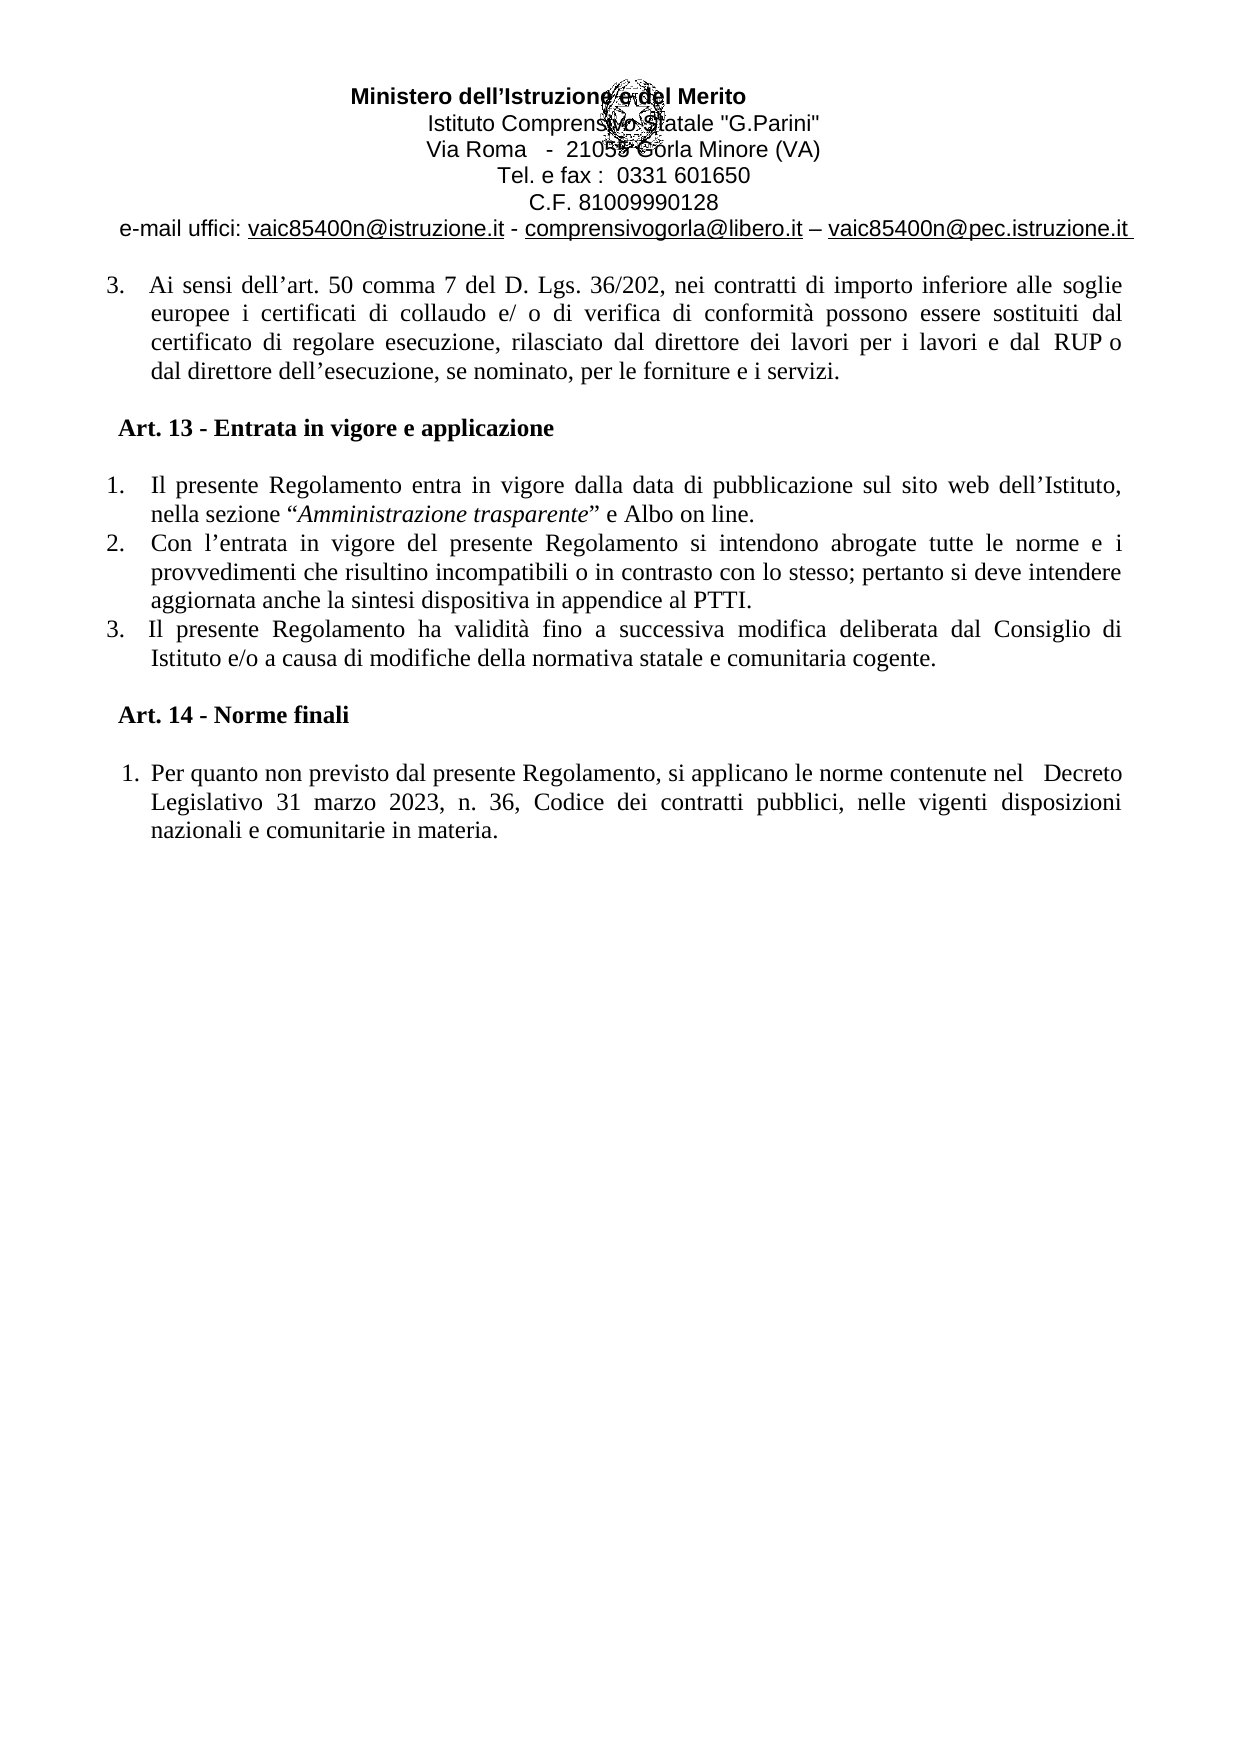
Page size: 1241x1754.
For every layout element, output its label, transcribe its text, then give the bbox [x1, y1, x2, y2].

text 1. Per quanto non previsto dal presente Regolamento, si applicano le norme contenute nel Decreto Legislativo 31 marzo 2023, n. 36, Codice dei contratti pubblici, nelle vigenti disposizioni nazionali e comunitarie in materia. [121, 758, 1122, 844]
subtitle Art. 13 - Entrata in vigore e applicazione [118, 413, 1136, 442]
list Ai sensi dell’art. 50 comma 7 del D. Lgs. 36/202, nei contratti di importo inferiore alle soglie europee i certificati di collaudo e/ o di verifica di conformità possono essere sostituiti dal certificato di regolare esecuzione, rilasciato dal direttore dei lavori per i lavori e dal RUP o dal direttore dell’esecuzione, se nominato, per le forniture e i servizi. [106, 270, 1122, 385]
list Il presente Regolamento ha validità fino a successiva modifica deliberata dal Consiglio di Istituto e/o a causa di modifiche della normativa statale e comunitaria cogente. [106, 614, 1122, 672]
picture [585, 68, 680, 163]
list Il presente Regolamento entra in vigore dalla data di pubblicazione sul sito web dell’Istituto, nella sezione “Amministrazione trasparente” e Albo on line. [106, 471, 1122, 528]
list Con l’entrata in vigore del presente Regolamento si intendono abrogate tutte le norme e i provvedimenti che risultino incompatibili o in contrasto con lo stesso; pertanto si deve intendere aggiornata anche la sintesi dispositiva in appendice al PTTI. [106, 528, 1122, 614]
subtitle Art. 14 - Norme finali [118, 701, 1136, 729]
